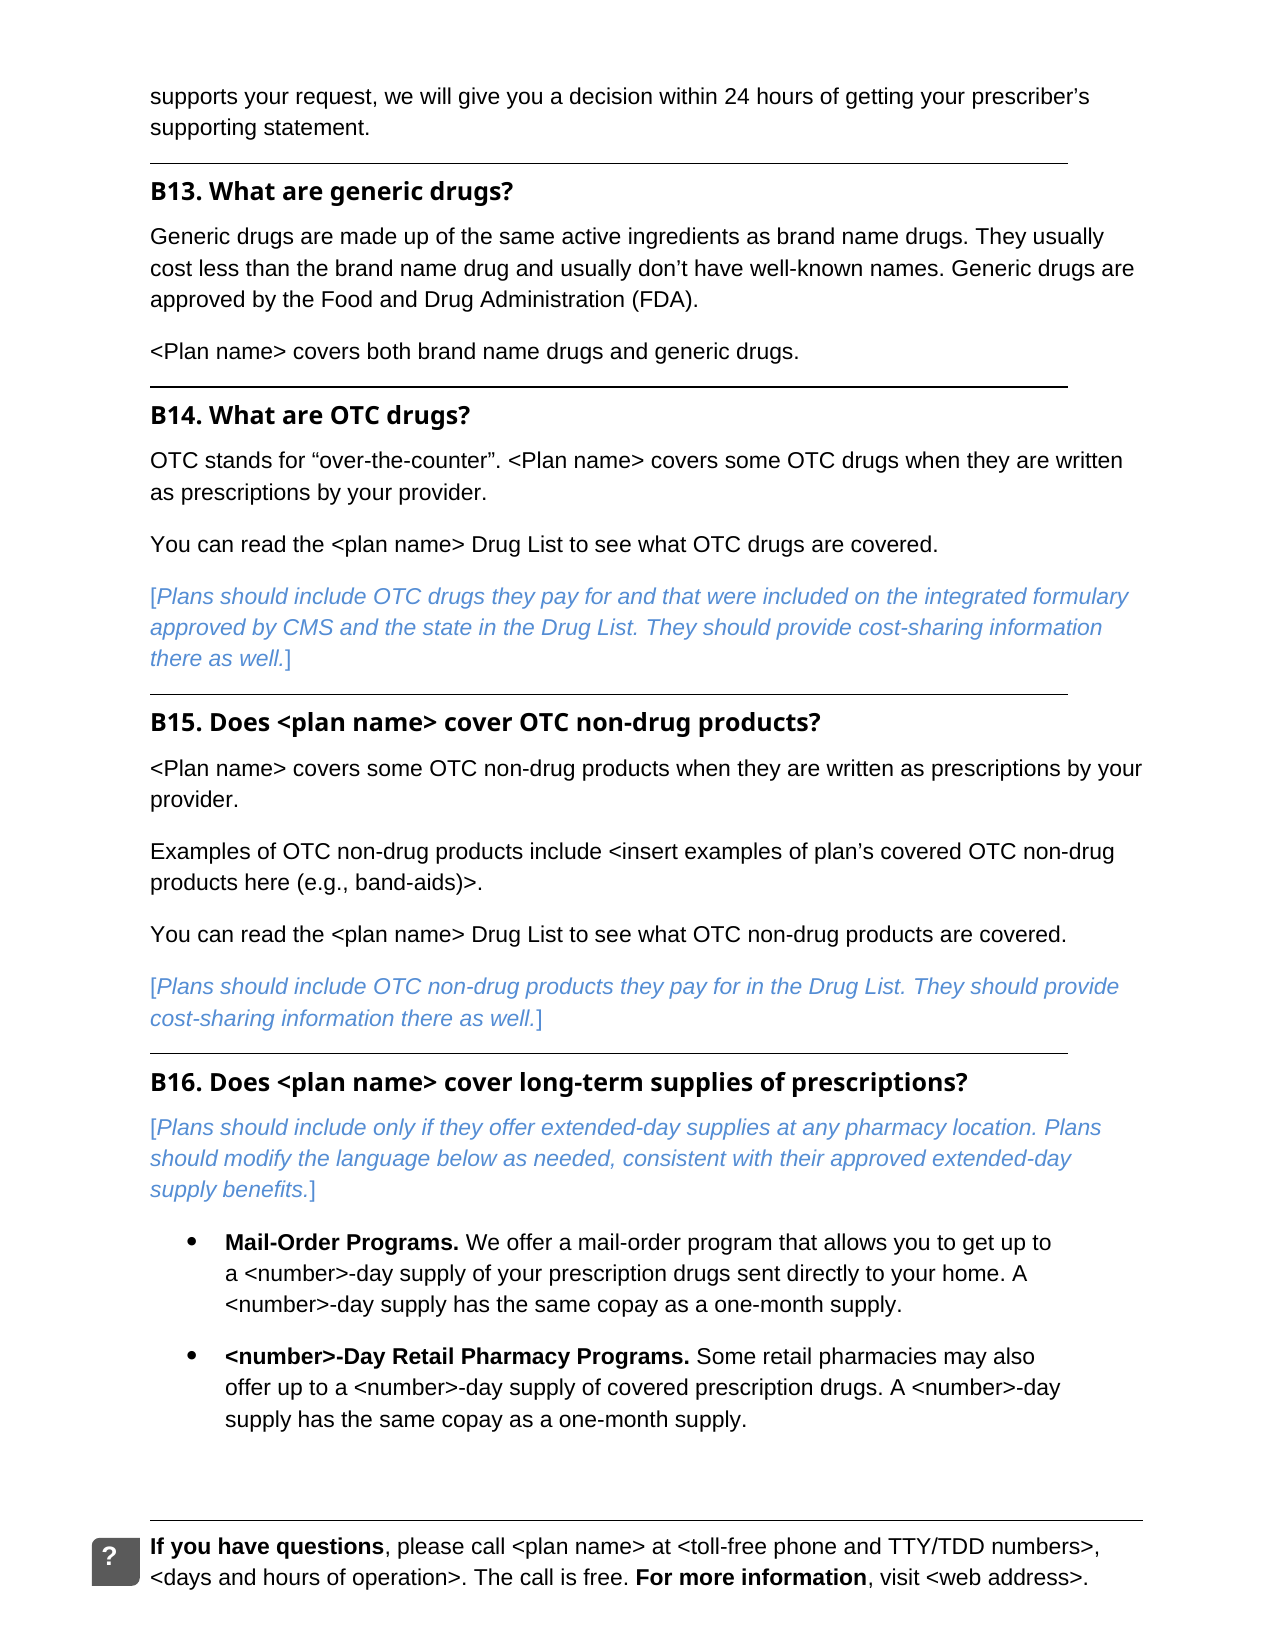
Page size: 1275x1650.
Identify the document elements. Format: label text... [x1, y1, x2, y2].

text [150, 79, 1143, 142]
text Generic drugs are made up of the same active ingredients as brand name drugs. They usually cost less than the brand name drug and usually don’t have well-known names. Generic drugs are approved by the Food and Drug Administration (FDA). [150, 220, 1143, 313]
list B13. What are generic drugs? [150, 164, 1068, 207]
list <number>-Day Retail Pharmacy Programs. Some retail pharmacies may also offer up to a <number>-day supply of covered prescription drugs. A <number>-day supply has the same copay as a one-month supply. [187, 1339, 1068, 1433]
text [Plans should include only if they offer extended-day supplies at any pharmacy location. Plans should modify the language below as needed, consistent with their approved extended-day supply benefits.] [150, 1110, 1143, 1204]
text You can read the <plan name> Drug List to see what OTC non-drug products are covered. [150, 918, 1143, 949]
text You can read the <plan name> Drug List to see what OTC drugs are covered. [150, 527, 1143, 558]
list B15. Does <plan name> cover OTC non-drug products? [150, 695, 1068, 738]
text <Plan name> covers both brand name drugs and generic drugs. [150, 334, 1143, 366]
list B14. What are OTC drugs? [150, 388, 1068, 431]
list B16. Does <plan name> cover long-term supplies of prescriptions? [150, 1054, 1068, 1098]
list Mail-Order Programs. We offer a mail-order program that allows you to get up to a <number>-day supply of your prescription drugs sent directly to your home. A <number>-day supply has the same copay as a one-month supply. [187, 1225, 1068, 1319]
text [Plans should include OTC non-drug products they pay for in the Drug List. They should provide cost-sharing information there as well.] [150, 970, 1143, 1032]
text OTC stands for “over-the-counter”. <Plan name> covers some OTC drugs when they are written as prescriptions by your provider. [150, 444, 1143, 506]
text <Plan name> covers some OTC non-drug products when they are written as prescriptions by your provider. [150, 751, 1143, 813]
text Examples of OTC non-drug products include <insert examples of plan’s covered OTC non-drug products here (e.g., band-aids)>. [150, 834, 1143, 897]
text [Plans should include OTC drugs they pay for and that were included on the integrated formulary approved by CMS and the state in the Drug List. They should provide cost-sharing information there as well.] [150, 579, 1143, 673]
